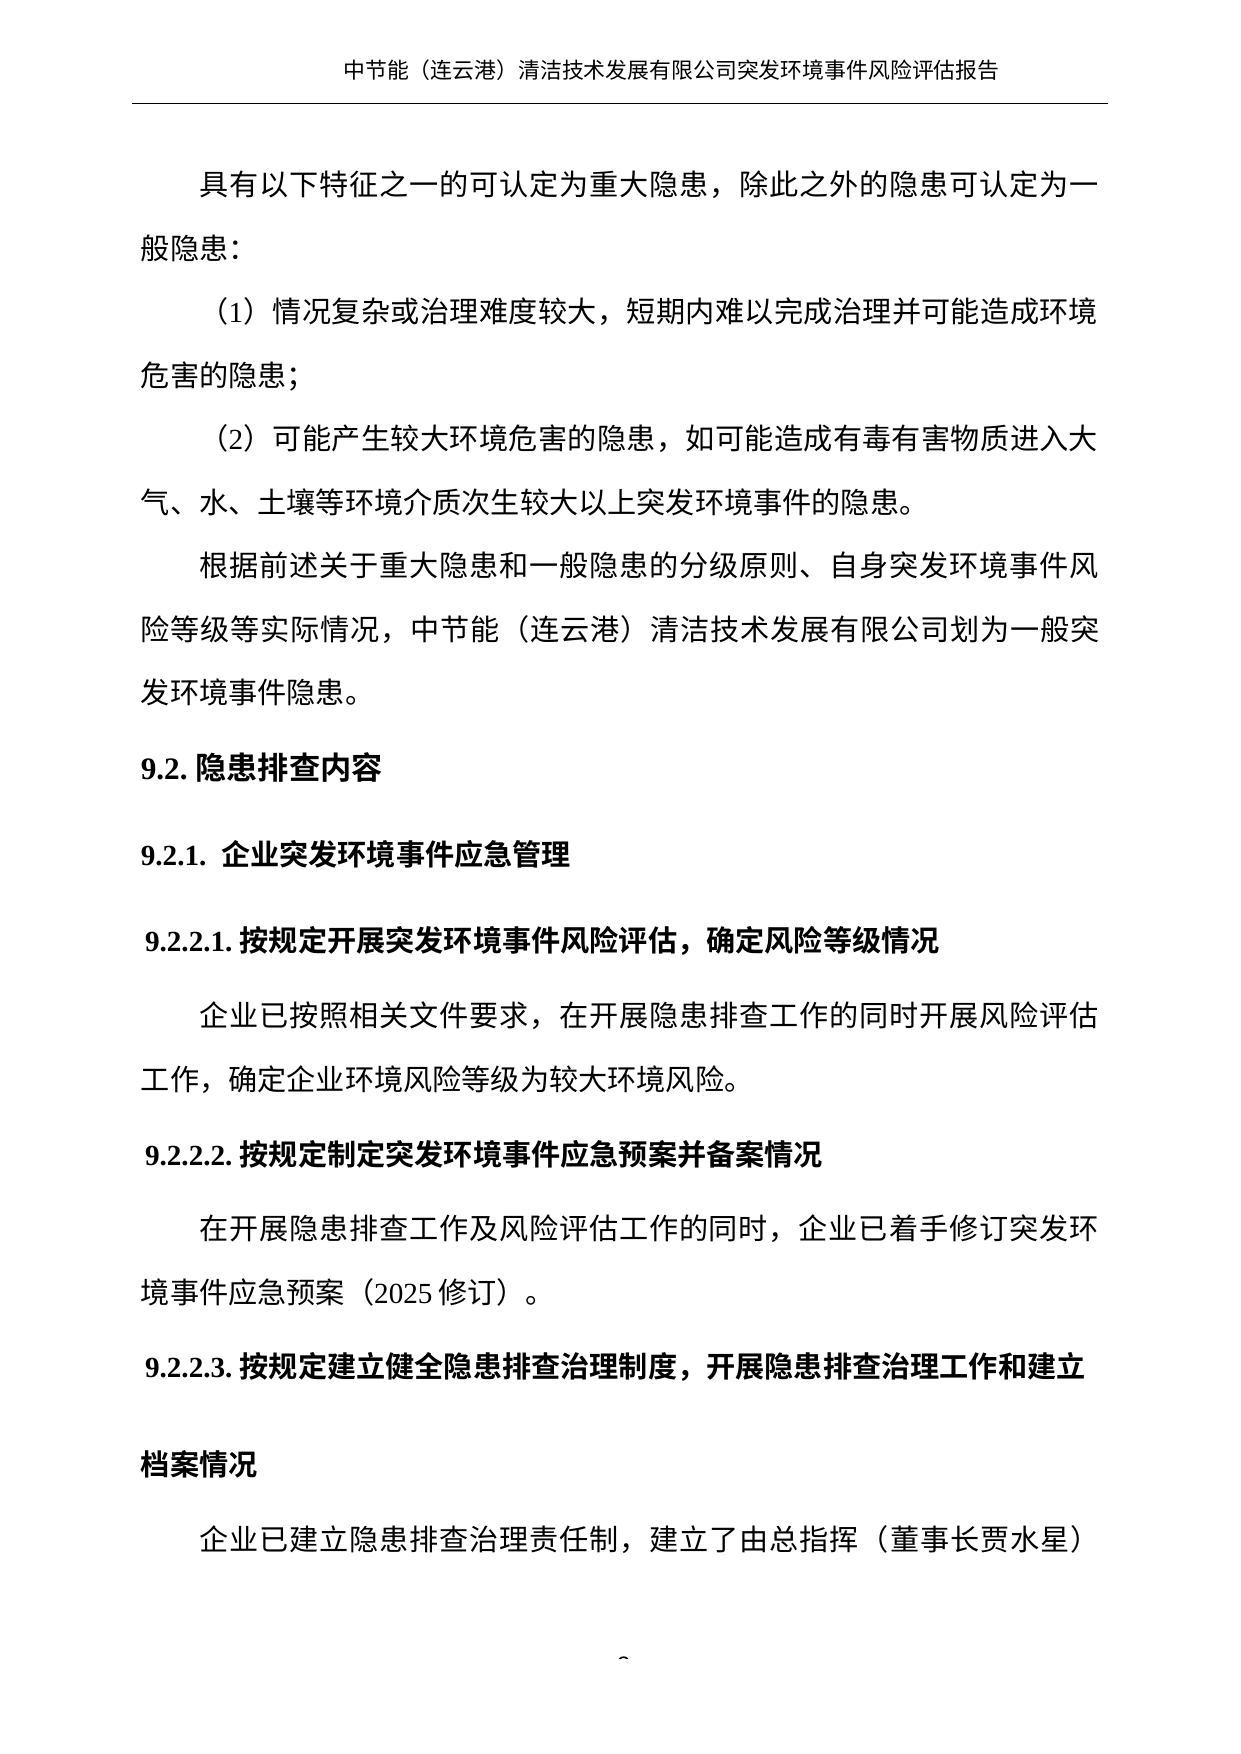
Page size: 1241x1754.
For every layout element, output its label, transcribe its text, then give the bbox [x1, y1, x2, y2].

list 根据前述关于重大隐患和一般隐患的分级原则、自身突发环境事件风险等级等实际情况，中节能（连云港）清洁技术发展有限公司划为一般突发环境事件隐患。 [141, 543, 1100, 712]
subtitle 按规定开展突发环境事件风险评估，确定风险等级情况 [141, 907, 1100, 972]
list 企业已按照相关文件要求，在开展隐患排查工作的同时开展风险评估工作，确定企业环境风险等级为较大环境风险。 [141, 993, 1100, 1098]
subtitle 隐患排查内容 [141, 733, 1100, 798]
list 在开展隐患排查工作及风险评估工作的同时，企业已着手修订突发环境事件应急预案（2025修订）。 [141, 1206, 1100, 1312]
list （1）情况复杂或治理难度较大，短期内难以完成治理并可能造成环境危害的隐患； [141, 289, 1100, 394]
list （2）可能产生较大环境危害的隐患，如可能造成有毒有害物质进入大气、水、土壤等环境介质次生较大以上突发环境事件的隐患。 [141, 416, 1100, 521]
subtitle 按规定制定突发环境事件应急预案并备案情况 [141, 1120, 1100, 1185]
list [141, 1516, 1100, 1559]
subtitle 企业突发环境事件应急管理 [141, 821, 1100, 886]
subtitle 按规定建立健全隐患排查治理制度，开展隐患排查治理工作和建立档案情况 [141, 1333, 1100, 1495]
list 具有以下特征之一的可认定为重大隐患，除此之外的隐患可认定为一般隐患： [141, 162, 1100, 268]
